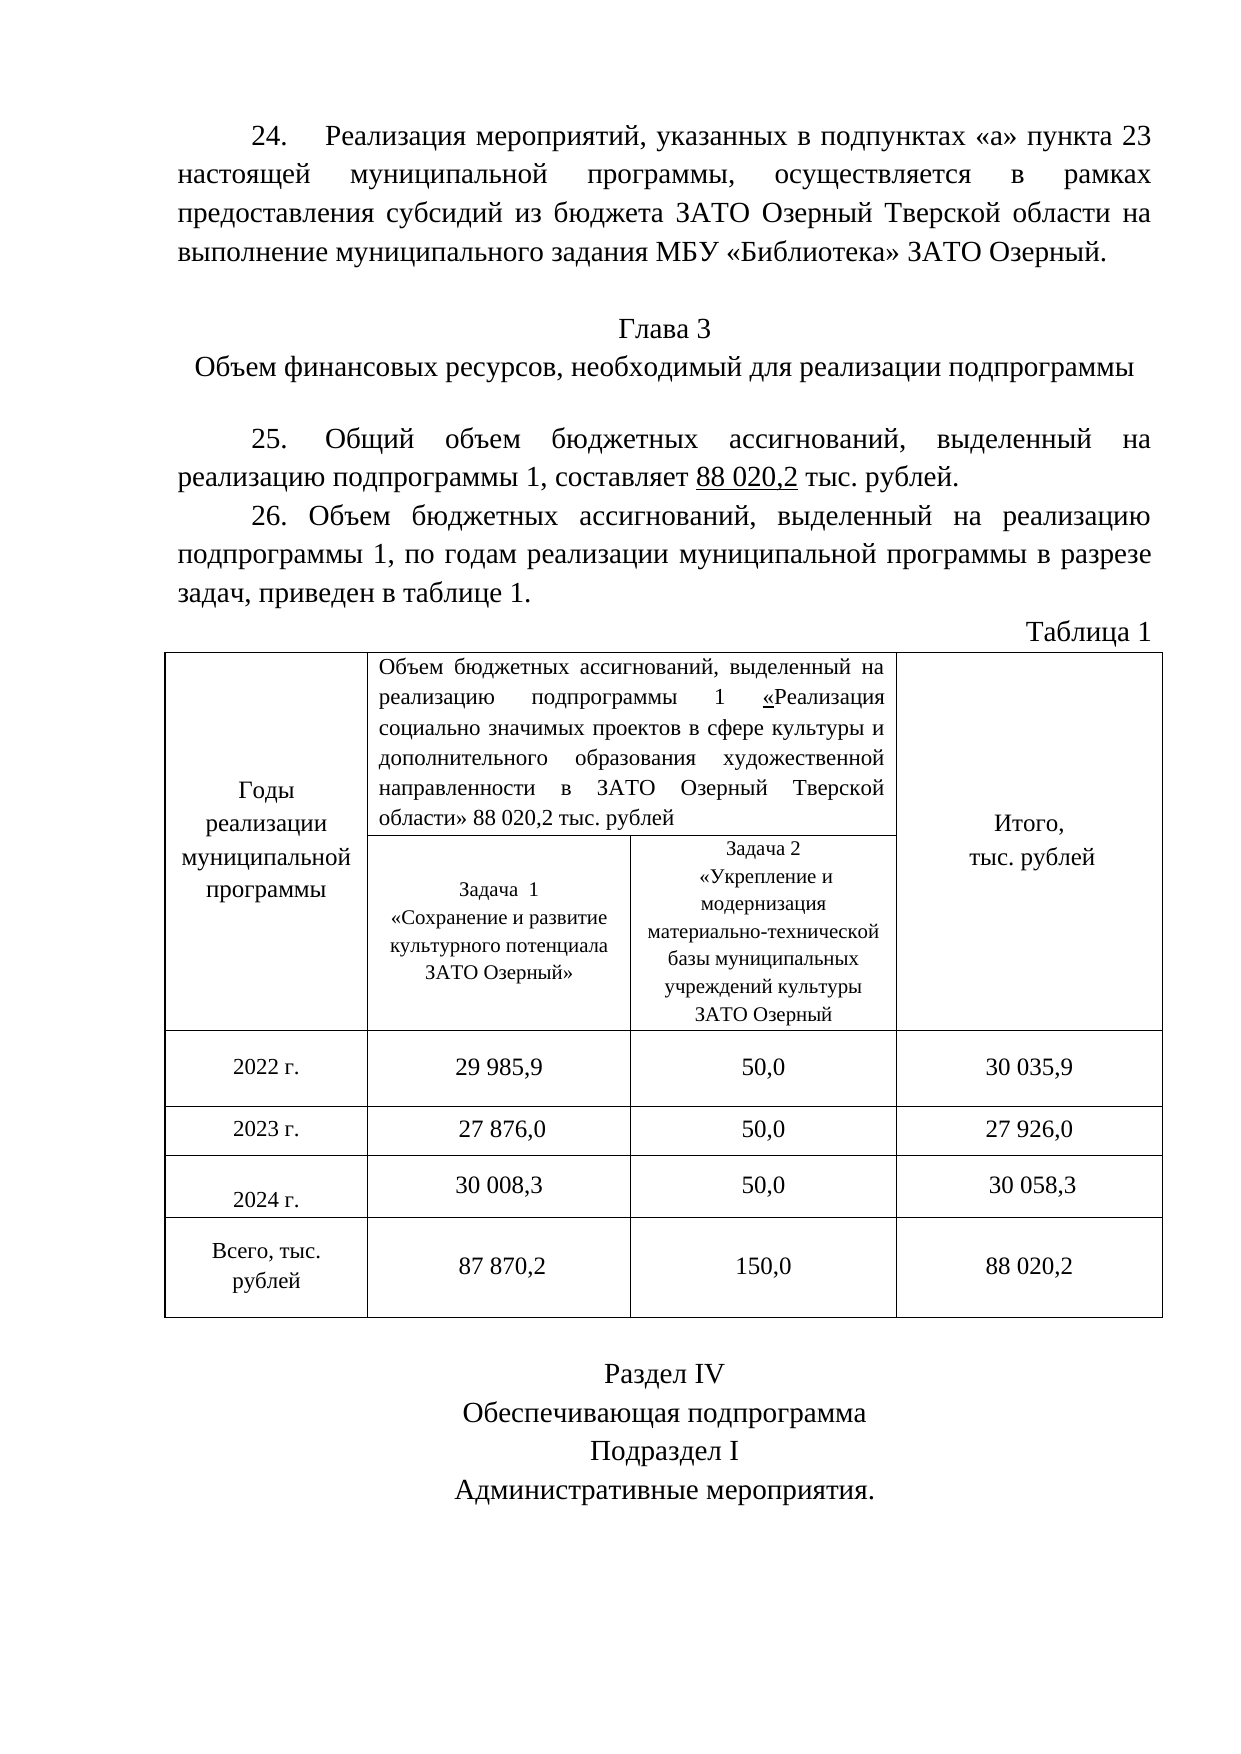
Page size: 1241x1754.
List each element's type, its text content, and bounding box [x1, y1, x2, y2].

table_cell 2023 г. [166, 1107, 367, 1155]
table_cell 50,0 [631, 1107, 896, 1155]
text Таблица 1 [192, 614, 1152, 647]
text 26. Объем бюджетных ассигнований, выделенный на реализацию подпрограммы 1, по годам реализации муниципальной программы в разрезе задач, приведен в таблице 1. [177, 498, 1152, 609]
text Подраздел I [177, 1433, 1152, 1467]
table_cell 88 020,2 [897, 1218, 1162, 1317]
text Глава 3 [177, 311, 1152, 344]
table_cell 30 035,9 [897, 1031, 1162, 1106]
table_cell 2022 г. [166, 1031, 367, 1106]
table_cell 30 008,3 [368, 1156, 630, 1217]
table_cell 50,0 [631, 1031, 896, 1106]
table_header Годы реализации муниципальной программы [166, 653, 367, 1030]
text Раздел IV [177, 1356, 1152, 1390]
table_cell 30 058,3 [897, 1156, 1162, 1217]
table_cell 87 870,2 [368, 1218, 630, 1317]
table_cell Задача 2 «Укрепление и модернизация материально-технической базы муниципальных учреждений культуры ЗАТО Озерный [631, 836, 896, 1030]
table_cell Задача 1 «Сохранение и развитие культурного потенциала ЗАТО Озерный» [368, 836, 630, 1030]
table_cell Всего, тыс. рублей [166, 1218, 367, 1317]
table_header Объем бюджетных ассигнований, выделенный на реализацию подпрограммы 1 «Реализация социально значимых проектов в сфере культуры и дополнительного образования художественной направленности в ЗАТО Озерный Тверской области» 88 020,2 тыс. рублей [368, 653, 896, 835]
table_cell 50,0 [631, 1156, 896, 1217]
table_cell 150,0 [631, 1218, 896, 1317]
text 25. Общий объем бюджетных ассигнований, выделенный на реализацию подпрограммы 1, составляет 88 020,2 тыс. рублей. [177, 421, 1152, 493]
text 24. Реализация мероприятий, указанных в подпунктах «а» пункта 23 настоящей муниципальной программы, осуществляется в рамках предоставления субсидий из бюджета ЗАТО Озерный Тверской области на выполнение муниципального задания МБУ «Библиотека» ЗАТО Озерный. [177, 118, 1152, 267]
table_header Итого, тыс. рублей [897, 653, 1162, 1030]
text Объем финансовых ресурсов, необходимый для реализации подпрограммы [177, 349, 1152, 383]
table_cell 27 926,0 [897, 1107, 1162, 1155]
text Административные мероприятия. [177, 1472, 1152, 1506]
table_cell 27 876,0 [368, 1107, 630, 1155]
text Обеспечивающая подпрограмма [177, 1395, 1152, 1428]
table_cell 2024 г. [166, 1156, 367, 1217]
table_cell 29 985,9 [368, 1031, 630, 1106]
